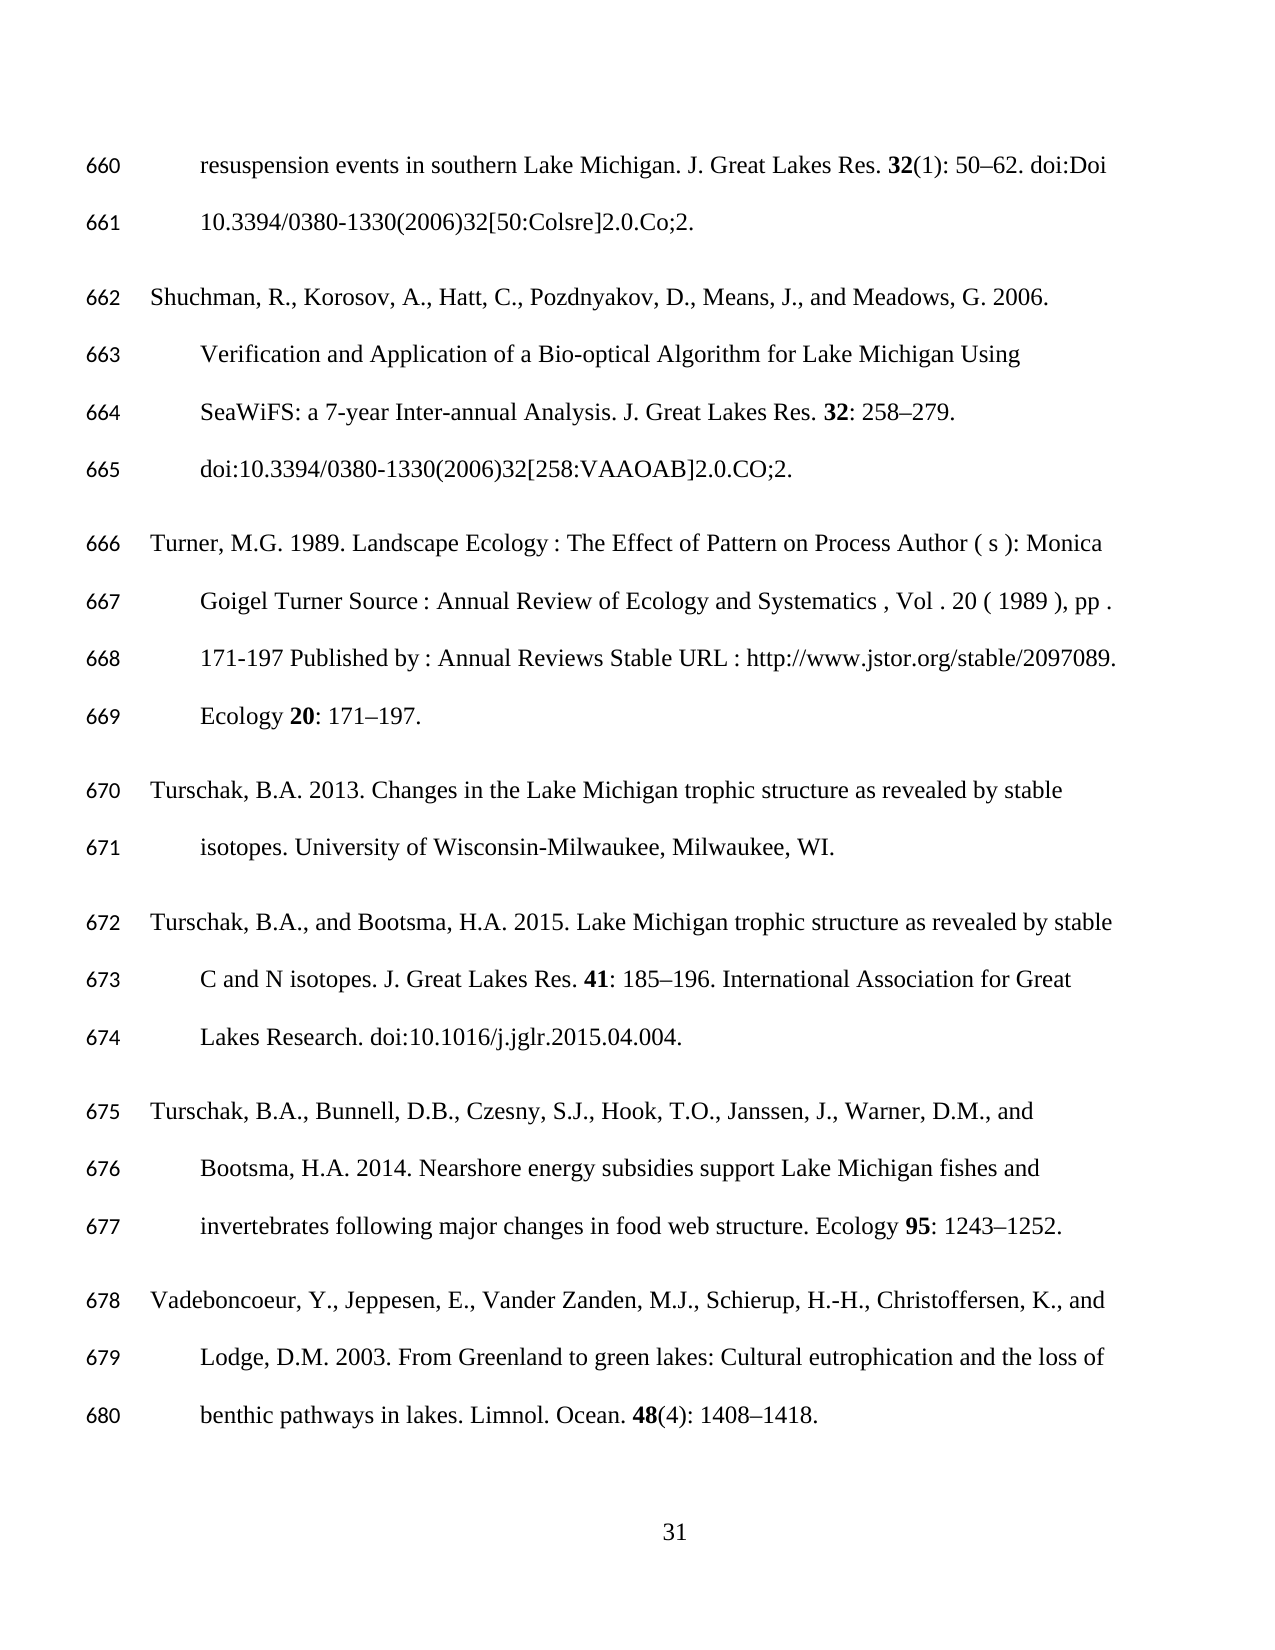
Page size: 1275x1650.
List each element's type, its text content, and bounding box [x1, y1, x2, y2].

text Vadeboncoeur, Y., Jeppesen, E., Vander Zanden, M.J., Schierup, H.-H., Christoffersen, K., and Lodge, D.M. 2003. From Greenland to green lakes: Cultural eutrophication and the loss of benthic pathways in lakes. Limnol. Ocean. 48(4): 1408–1418. [150, 1285, 1125, 1429]
text Shuchman, R., Korosov, A., Hatt, C., Pozdnyakov, D., Means, J., and Meadows, G. 2006. Verification and Application of a Bio-optical Algorithm for Lake Michigan Using SeaWiFS: a 7-year Inter-annual Analysis. J. Great Lakes Res. 32: 258–279. doi:10.3394/0380-1330(2006)32[258:VAAOAB]2.0.CO;2. [150, 282, 1125, 483]
text Turschak, B.A., and Bootsma, H.A. 2015. Lake Michigan trophic structure as revealed by stable C and N isotopes. J. Great Lakes Res. 41: 185–196. International Association for Great Lakes Research. doi:10.1016/j.jglr.2015.04.004. [150, 907, 1125, 1050]
text Turschak, B.A. 2013. Changes in the Lake Michigan trophic structure as revealed by stable isotopes. University of Wisconsin-Milwaukee, Milwaukee, WI. [150, 775, 1125, 861]
text Turner, M.G. 1989. Landscape Ecology : The Effect of Pattern on Process Author ( s ): Monica Goigel Turner Source : Annual Review of Ecology and Systematics , Vol . 20 ( 1989 ), pp . 171-197 Published by : Annual Reviews Stable URL : http://www.jstor.org/stable/2097089. Ecology 20: 171–197. [150, 528, 1125, 729]
text Turschak, B.A., Bunnell, D.B., Czesny, S.J., Hook, T.O., Janssen, J., Warner, D.M., and Bootsma, H.A. 2014. Nearshore energy subsidies support Lake Michigan fishes and invertebrates following major changes in food web structure. Ecology 95: 1243–1252. [150, 1096, 1125, 1239]
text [150, 150, 1125, 236]
